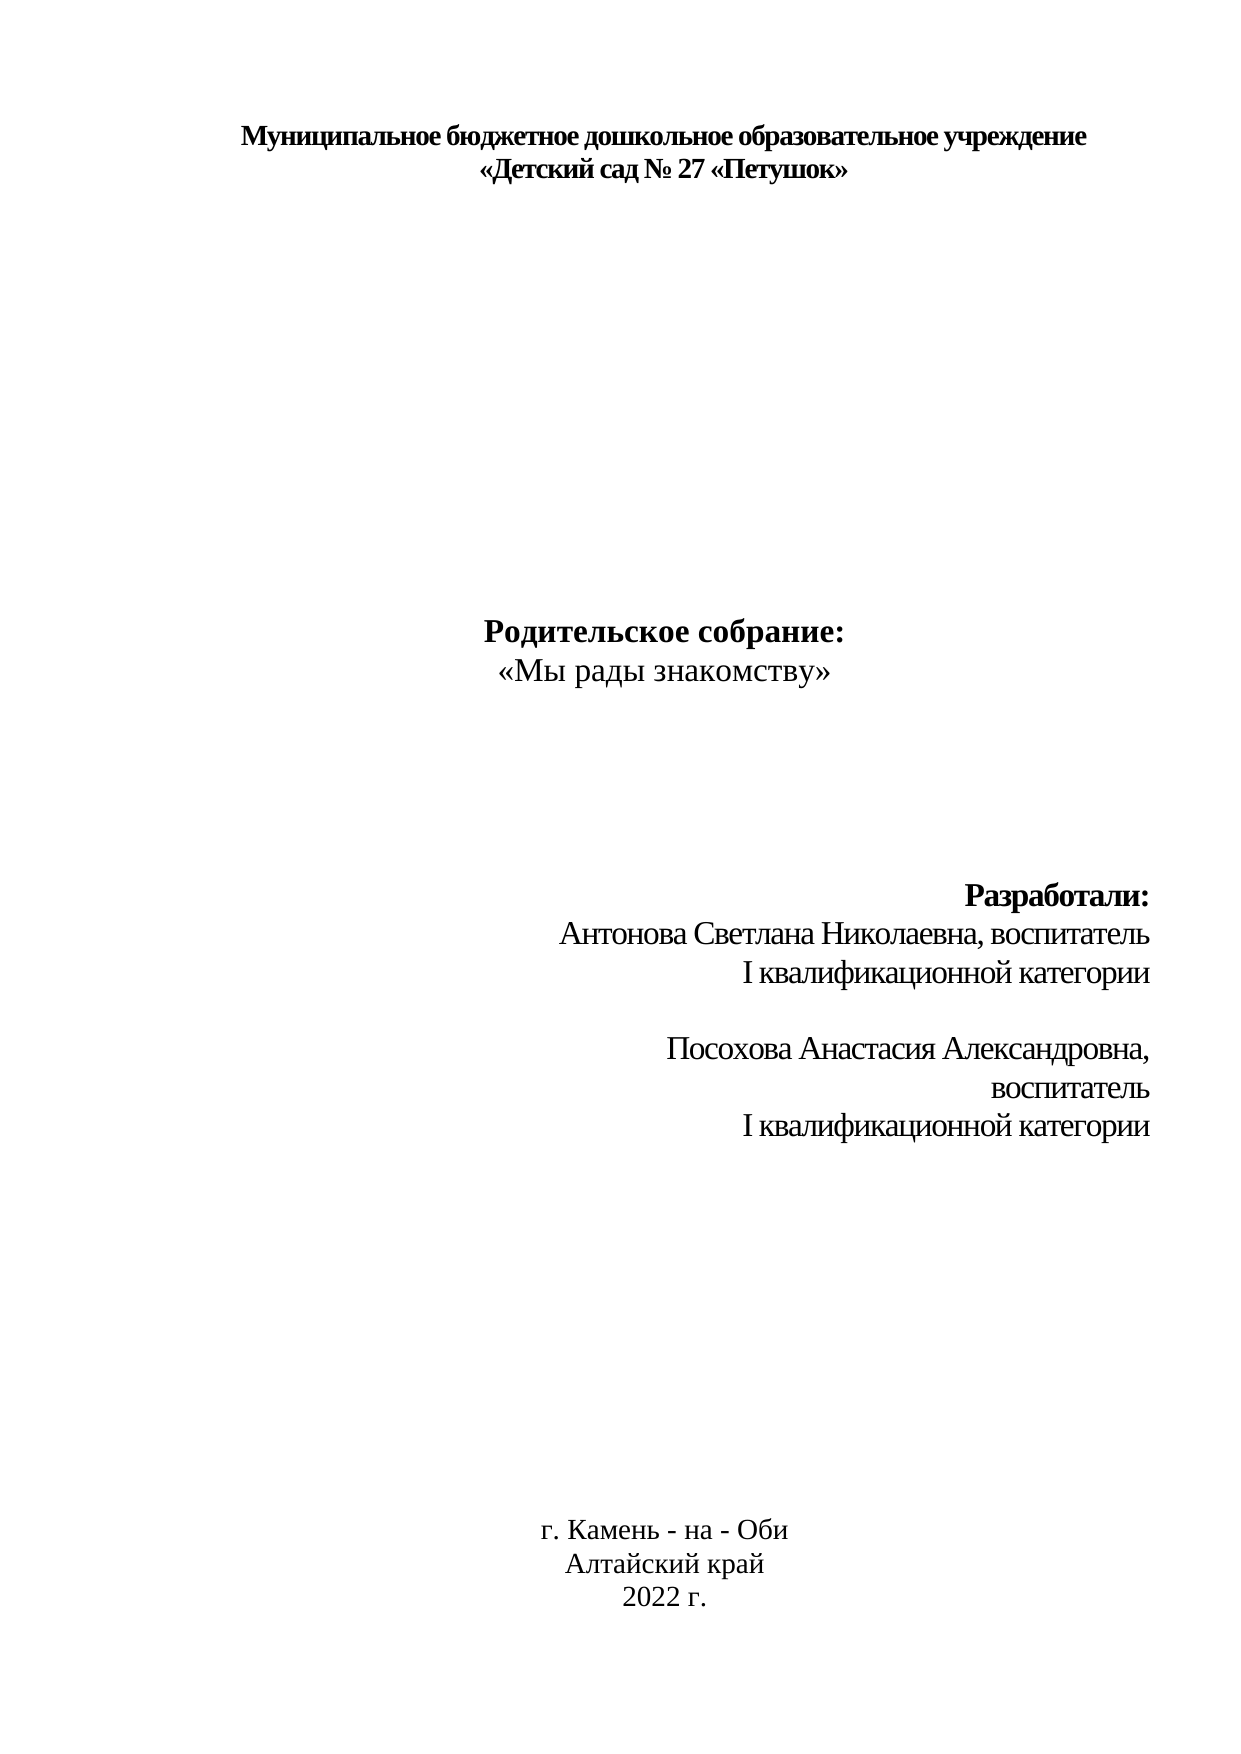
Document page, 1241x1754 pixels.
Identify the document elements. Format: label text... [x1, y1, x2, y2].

text Посохова Анастасия Александровна, [177, 1028, 1152, 1067]
text «Мы рады знакомству» [177, 650, 1152, 688]
text «Детский сад № 27 «Петушок» [177, 152, 1152, 185]
text г. Камень - на - Оби [177, 1512, 1152, 1546]
text Антонова Светлана Николаевна, воспитатель [177, 913, 1152, 952]
text Муниципальное бюджетное дошкольное образовательное учреждение [177, 118, 1152, 152]
text 2022 г. [177, 1579, 1152, 1613]
text Разработали: [177, 875, 1152, 913]
text I квалификационной категории [177, 952, 1152, 990]
text воспитатель [177, 1067, 1152, 1105]
text I квалификационной категории [177, 1105, 1152, 1143]
text Родительское собрание: [177, 612, 1152, 650]
text Алтайский край [177, 1546, 1152, 1579]
